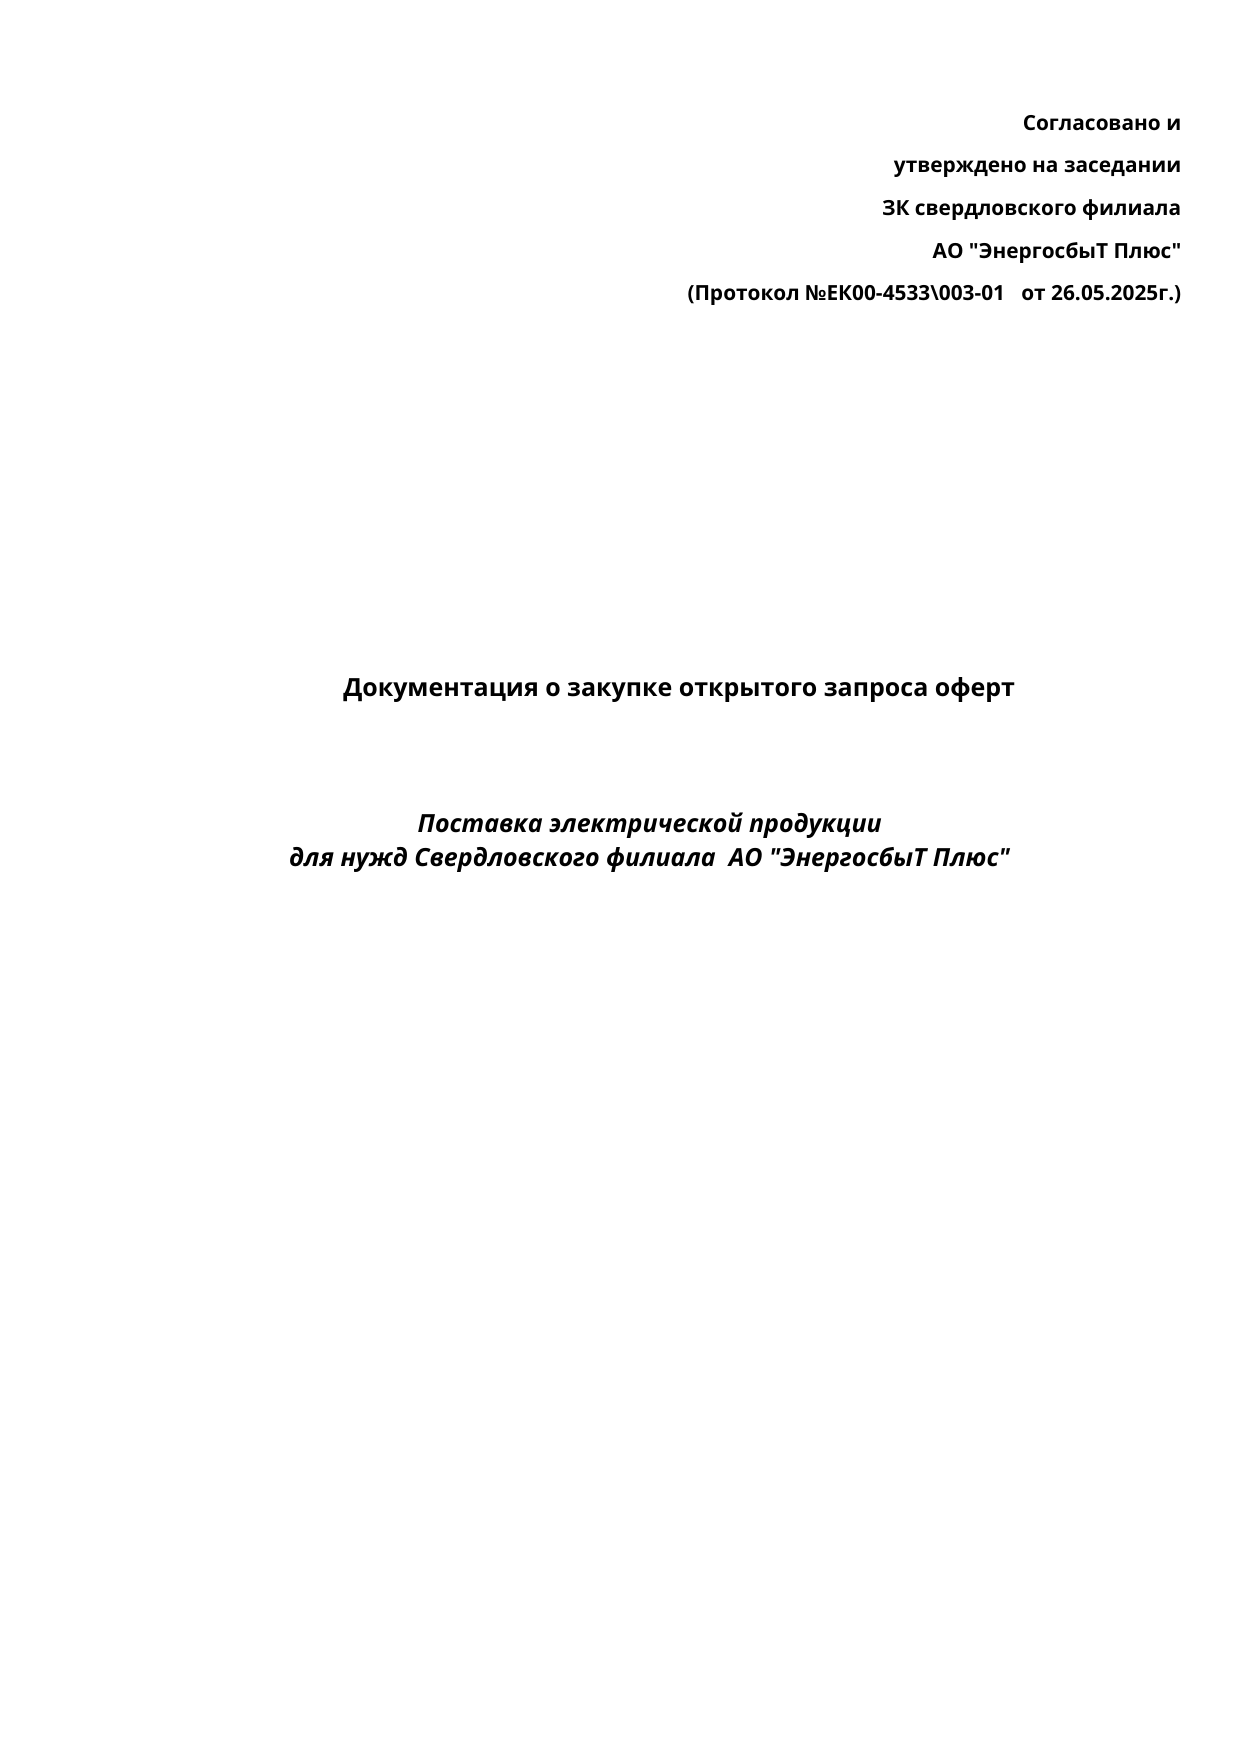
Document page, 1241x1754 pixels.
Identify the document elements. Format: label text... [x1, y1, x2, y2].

text Согласовано и [474, 108, 1181, 136]
text АО "ЭнергосбыТ Плюс" (Протокол №ЕК00-4533\003-01 от 26.05.2025г.) [474, 236, 1181, 307]
text Документация о закупке открытого запроса оферт [118, 670, 1181, 704]
text Поставка электрической продукции [118, 806, 1181, 839]
text утверждено на заседании [474, 151, 1181, 179]
text для нужд Свердловского филиала АО "ЭнергосбыТ Плюс" [118, 839, 1181, 874]
text ЗК свердловского филиала [474, 193, 1181, 222]
